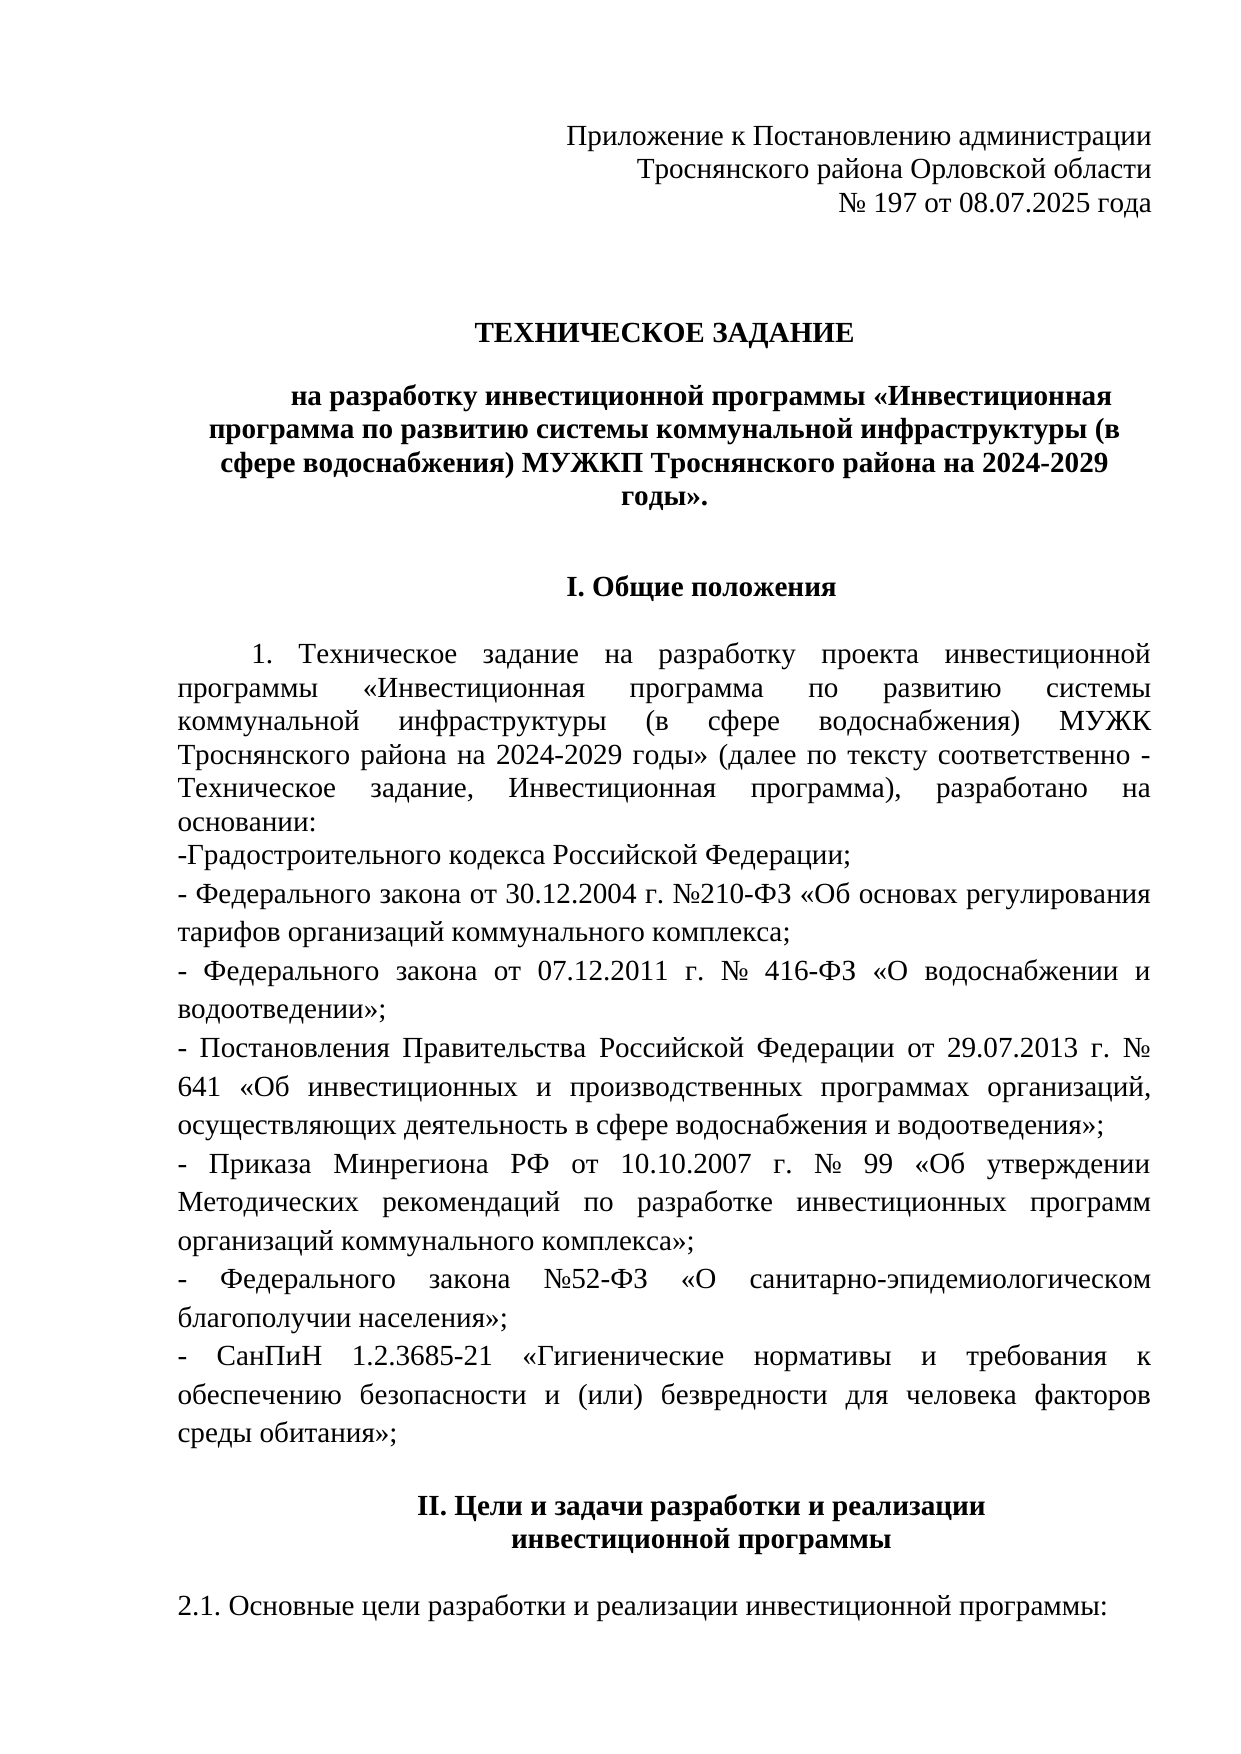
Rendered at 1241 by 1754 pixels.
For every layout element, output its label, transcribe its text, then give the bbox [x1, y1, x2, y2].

text I. Общие положения [177, 569, 1152, 603]
text № 197 от 08.07.2025 года [177, 185, 1152, 219]
text - Федерального закона от 07.12.2011 г. № 416-ФЗ «О водоснабжении и водоотведении»; [177, 953, 1152, 1025]
text 2.1. Основные цели разработки и реализации инвестиционной программы: [177, 1588, 1152, 1622]
text -Градостроительного кодекса Российской Федерации; [177, 837, 1152, 871]
text 1. Техническое задание на разработку проекта инвестиционной программы «Инвестиционная программа по развитию системы коммунальной инфраструктуры (в сфере водоснабжения) МУЖК Троснянского района на 2024-2029 годы» (далее по тексту соответственно - Техническое задание, Инвестиционная программа), разработано на основании: [177, 636, 1152, 837]
text Приложение к Постановлению администрации [177, 118, 1152, 152]
text - СанПиН 1.2.3685-21 «Гигиенические нормативы и требования к обеспечению безопасности и (или) безвредности для человека факторов среды обитания»; [177, 1338, 1152, 1449]
text Троснянского района Орловской области [177, 152, 1152, 185]
text - Федерального закона №52-ФЗ «О санитарно-эпидемиологическом благополучии населения»; [177, 1261, 1152, 1333]
text - Постановления Правительства Российской Федерации от 29.07.2013 г. № 641 «Об инвестиционных и производственных программах организаций, осуществляющих деятельность в сфере водоснабжения и водоотведения»; [177, 1030, 1152, 1141]
text ТЕХНИЧЕСКОЕ ЗАДАНИЕ [177, 281, 1152, 348]
text - Приказа Минрегиона РФ от 10.10.2007 г. № 99 «Об утверждении Методических рекомендаций по разработке инвестиционных программ организаций коммунального комплекса»; [177, 1146, 1152, 1256]
text инвестиционной программы [177, 1521, 1152, 1555]
text на разработку инвестиционной программы «Инвестиционная программа по развитию системы коммунальной инфраструктуры (в сфере водоснабжения) МУЖКП Троснянского района на 2024-2029 годы». [177, 378, 1152, 540]
text II. Цели и задачи разработки и реализации [177, 1488, 1152, 1521]
text - Федерального закона от 30.12.2004 г. №210-ФЗ «Об основах регулирования тарифов организаций коммунального комплекса; [177, 876, 1152, 948]
